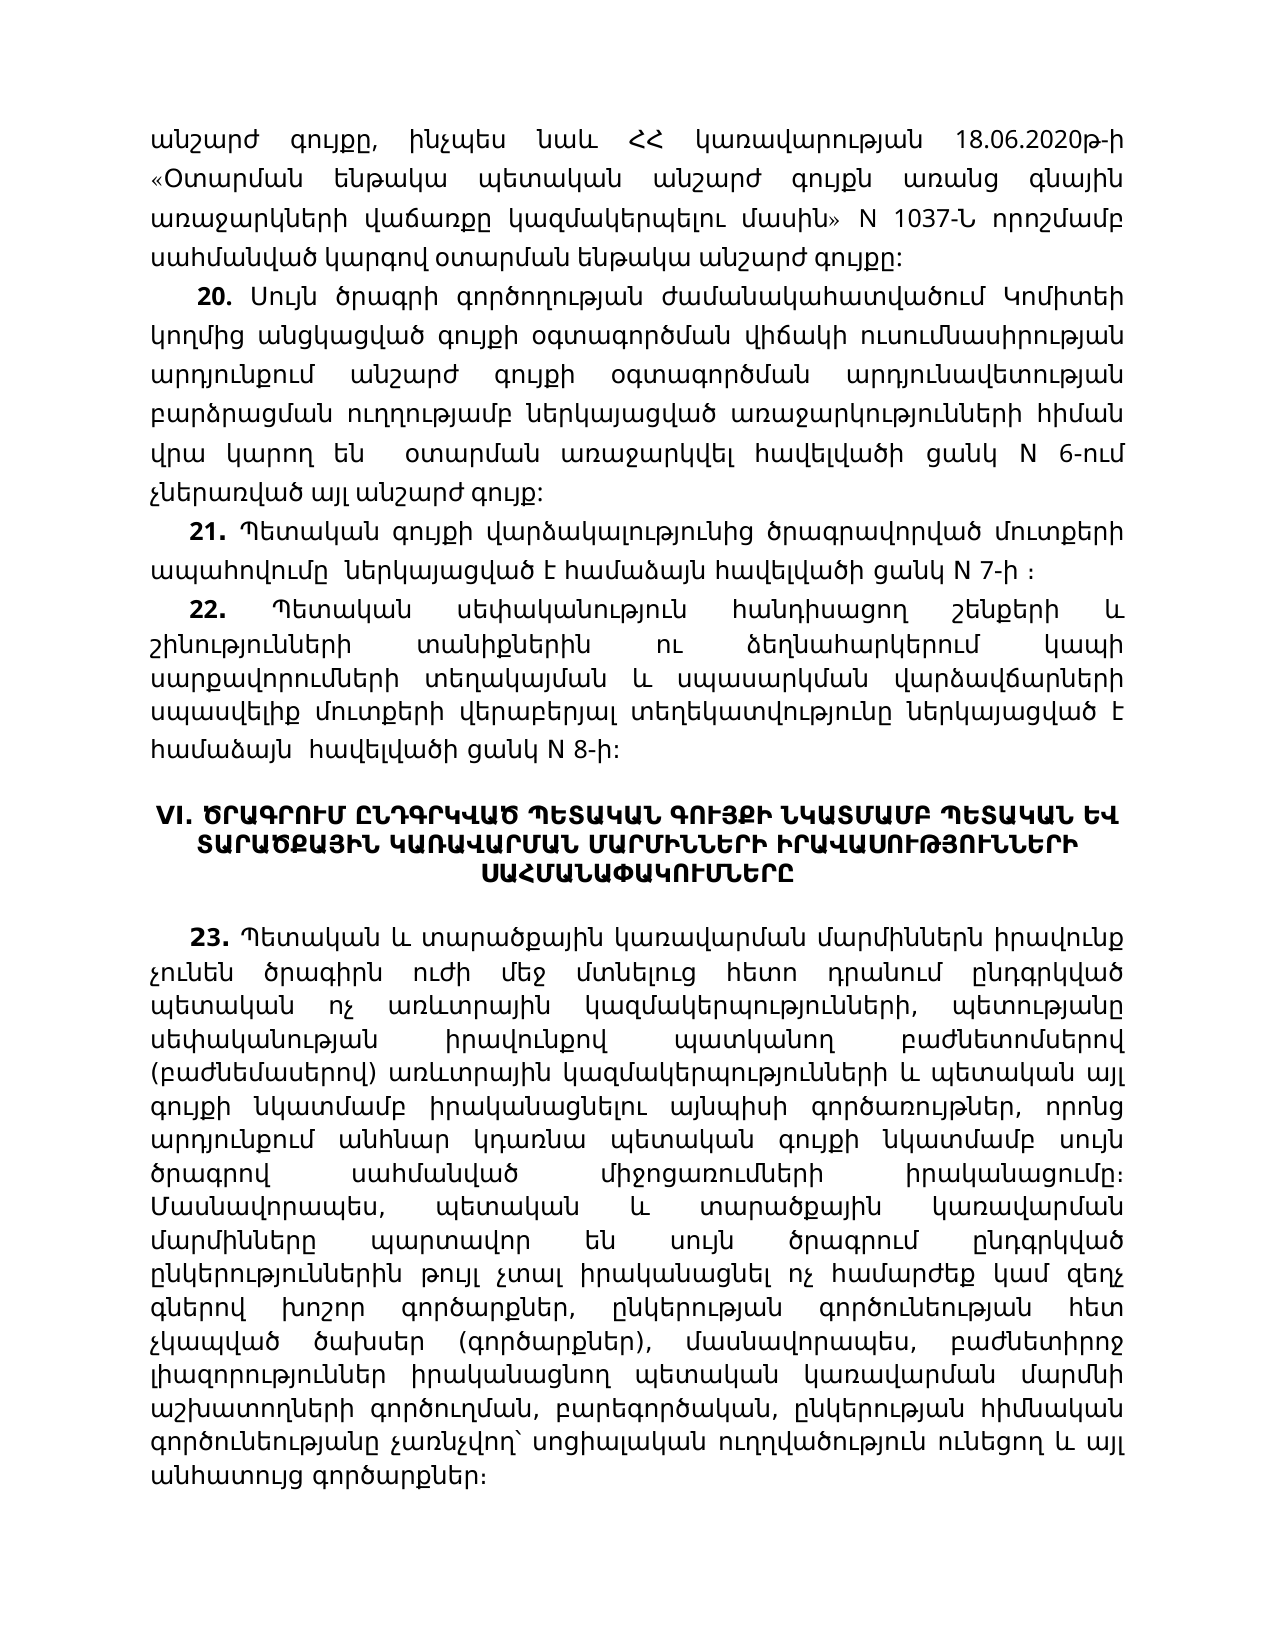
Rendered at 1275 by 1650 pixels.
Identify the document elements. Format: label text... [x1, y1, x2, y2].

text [150, 122, 1125, 273]
text VI. ԾՐԱԳՐՈՒՄ ԸՆԴԳՐԿՎԱԾ ՊԵՏԱԿԱՆ ԳՈՒՅՔԻ ՆԿԱՏՄԱՄԲ ՊԵՏԱԿԱՆ ԵՎ ՏԱՐԱԾՔԱՅԻՆ ԿԱՌԱՎԱՐՄԱՆ ՄԱՐՄԻՆՆԵՐԻ ԻՐԱՎԱՍՈՒԹՅՈՒՆՆԵՐԻ ՍԱՀՄԱՆԱՓԱԿՈՒՄՆԵՐԸ [150, 801, 1125, 889]
text 20. Սույն ծրագրի գործողության ժամանակահատվածում Կոմիտեի կողմից անցկացված գույքի օգտագործման վիճակի ուսումնասիրության արդյունքում անշարժ գույքի օգտագործման արդյունավետության բարձրացման ուղղությամբ ներկայացված առաջարկությունների հիման վրա կարող են օտարման առաջարկվել հավելվածի ցանկ N 6-ում չներառված այլ անշարժ գույք: [150, 278, 1125, 508]
text 22. Պետական սեփականություն հանդիսացող շենքերի և շինությունների տանիքներին ու ձեղնահարկերում կապի սարքավորումների տեղակայման և սպասարկման վարձավճարների սպասվելիք մուտքերի վերաբերյալ տեղեկատվությունը ներկայացված է համաձայն հավելվածի ցանկ N 8-ի: [150, 592, 1125, 766]
text 21. Պետական գույքի վարձակալությունից ծրագրավորված մուտքերի ապահովումը ներկայացված է համաձայն հավելվածի ցանկ N 7-ի ։ [150, 513, 1125, 587]
text 23. Պետական և տարածքային կառավարման մարմիններն իրավունք չունեն ծրագիրն ուժի մեջ մտնելուց հետո դրանում ընդգրկված պետական ոչ առևտրային կազմակերպությունների, պետությանը սեփականության իրավունքով պատկանող բաժնետոմսերով (բաժնեմասերով) առևտրային կազմակերպությունների և պետական այլ գույքի նկատմամբ իրականացնելու այնպիսի գործառույթներ, որոնց արդյունքում անհնար կդառնա պետական գույքի նկատմամբ սույն ծրագրով սահմանված միջոցառումների իրականացումը։ Մասնավորապես, պետական և տարածքային կառավարման մարմինները պարտավոր են սույն ծրագրում ընդգրկված ընկերություններին թույլ չտալ իրականացնել ոչ համարժեք կամ զեղչ գներով խոշոր գործարքներ, ընկերության գործունեության հետ չկապված ծախսեր (գործարքներ), մասնավորապես, բաժնետիրոջ լիազորություններ իրականացնող պետական կառավարման մարմնի աշխատողների գործուղման, բարեգործական, ընկերության հիմնական գործունեությանը չառնչվող՝ սոցիալական ուղղվածություն ունեցող և այլ անհատույց գործարքներ։ [150, 919, 1125, 1490]
